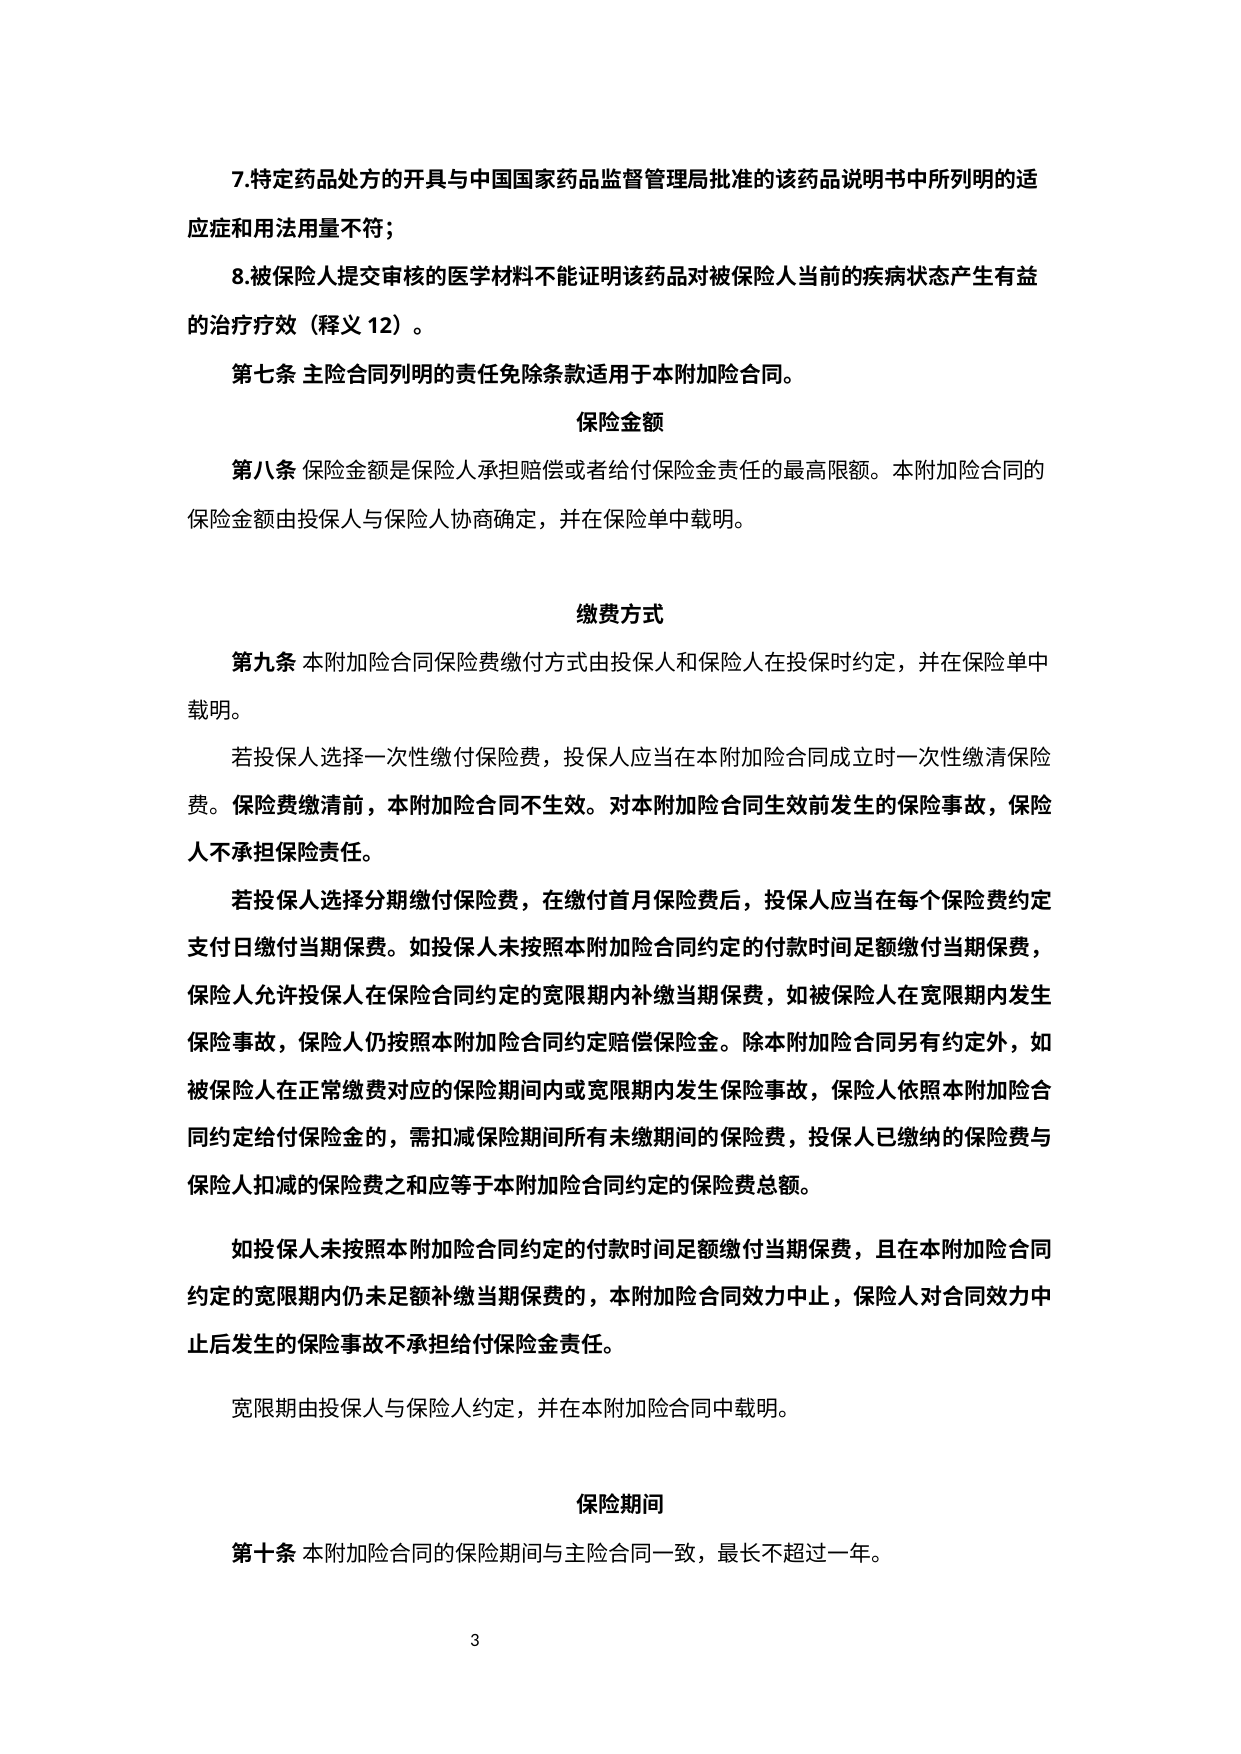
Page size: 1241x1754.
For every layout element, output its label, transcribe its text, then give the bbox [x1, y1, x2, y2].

text 第七条 主险合同列明的责任免除条款适用于本附加险合同。 [187, 356, 1053, 389]
list 第九条 本附加险合同保险费缴付方式由投保人和保险人在投保时约定，并在保险单中载明。 [187, 645, 1053, 724]
text 缴费方式 [187, 597, 1053, 629]
text 保险金额 [187, 404, 1053, 437]
text 如投保人未按照本附加险合同约定的付款时间足额缴付当期保费，且在本附加险合同约定的宽限期内仍未足额补缴当期保费的，本附加险合同效力中止，保险人对合同效力中止后发生的保险事故不承担给付保险金责任。 [187, 1232, 1053, 1358]
text 7.特定药品处方的开具与中国国家药品监督管理局批准的该药品说明书中所列明的适应症和用法用量不符； [187, 162, 1053, 243]
text 第八条 保险金额是保险人承担赔偿或者给付保险金责任的最高限额。本附加险合同的保险金额由投保人与保险人协商确定，并在保险单中载明。 [187, 453, 1053, 534]
text 第十条 本附加险合同的保险期间与主险合同一致，最长不超过一年。 [187, 1535, 1053, 1568]
text 保险期间 [187, 1487, 1053, 1519]
text 8.被保险人提交审核的医学材料不能证明该药品对被保险人当前的疾病状态产生有益的治疗疗效（释义12）。 [187, 259, 1053, 340]
text 宽限期由投保人与保险人约定，并在本附加险合同中载明。 [187, 1391, 1053, 1423]
text 若投保人选择分期缴付保险费，在缴付首月保险费后，投保人应当在每个保险费约定支付日缴付当期保费。如投保人未按照本附加险合同约定的付款时间足额缴付当期保费，保险人允许投保人在保险合同约定的宽限期内补缴当期保费，如被保险人在宽限期内发生保险事故，保险人仍按照本附加险合同约定赔偿保险金。除本附加险合同另有约定外，如被保险人在正常缴费对应的保险期间内或宽限期内发生保险事故，保险人依照本附加险合同约定给付保险金的，需扣减保险期间所有未缴期间的保险费，投保人已缴纳的保险费与保险人扣减的保险费之和应等于本附加险合同约定的保险费总额。 [187, 883, 1053, 1199]
list 若投保人选择一次性缴付保险费，投保人应当在本附加险合同成立时一次性缴清保险费。保险费缴清前，本附加险合同不生效。对本附加险合同生效前发生的保险事故，保险人不承担保险责任。 [187, 740, 1053, 867]
